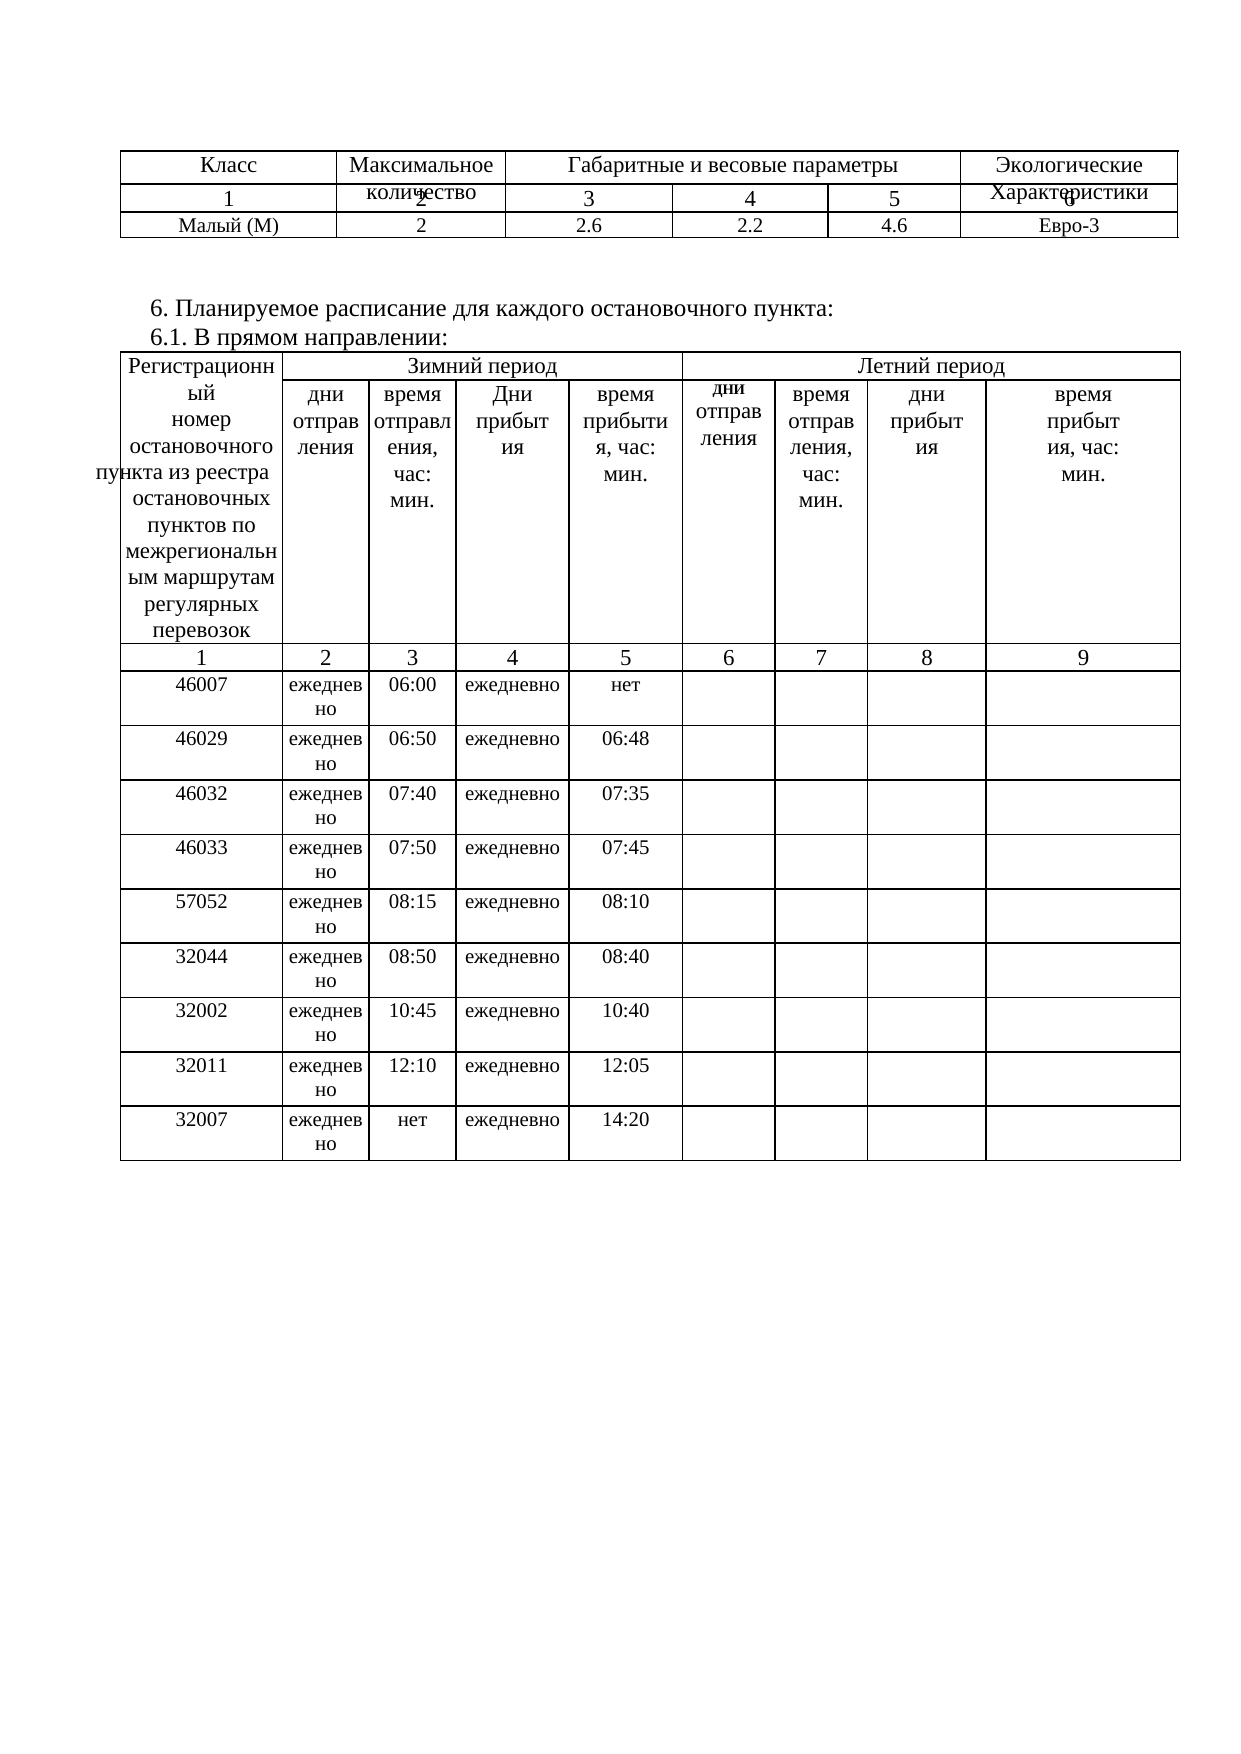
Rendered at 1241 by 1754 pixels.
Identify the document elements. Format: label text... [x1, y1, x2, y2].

table_cell [987, 1107, 1180, 1160]
table_cell 10:40 [570, 998, 682, 1051]
table_header Летний период [683, 353, 1180, 379]
table_cell нет [370, 1107, 455, 1160]
table_cell ежедневно [457, 1107, 568, 1160]
table_cell 3 [370, 644, 455, 670]
table_cell 57052 [121, 890, 282, 942]
table_cell 2.6 [506, 213, 672, 237]
table_cell ежедневно [457, 1053, 568, 1105]
table_cell [987, 890, 1180, 942]
table_cell 2 [337, 185, 505, 211]
table_cell 2.2 [673, 213, 827, 237]
table_cell 08:15 [370, 890, 455, 942]
table_cell 6 [961, 185, 1177, 211]
table_cell ежедневно [283, 998, 368, 1051]
table_cell ежедневно [283, 1053, 368, 1105]
table_cell [776, 726, 867, 779]
table_cell 46032 [121, 781, 282, 833]
table_cell 06:48 [570, 726, 682, 779]
table_cell ежедневно [457, 835, 568, 888]
table_cell [987, 1053, 1180, 1105]
table_cell [683, 890, 774, 942]
table_cell 46007 [121, 672, 282, 725]
table_cell [987, 672, 1180, 725]
table_cell 5 [570, 644, 682, 670]
table_cell 6 [683, 644, 774, 670]
table_cell 5 [829, 185, 960, 211]
table_header Класс [121, 152, 336, 183]
table_cell 46029 [121, 726, 282, 779]
table_cell [683, 781, 774, 833]
table_cell ежедневно [283, 781, 368, 833]
table_cell время отправл ения, час: мин. [370, 381, 455, 642]
table_cell [868, 1107, 985, 1160]
table_cell [987, 726, 1180, 779]
table_cell 4 [673, 185, 827, 211]
table_cell 46033 [121, 835, 282, 888]
table_cell 32002 [121, 998, 282, 1051]
table_cell 14:20 [570, 1107, 682, 1160]
table_cell ежедневно [457, 890, 568, 942]
table_cell [868, 672, 985, 725]
table_cell 4.6 [829, 213, 960, 237]
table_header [337, 152, 505, 183]
table_cell ежедневно [457, 998, 568, 1051]
table_cell ежедневно [457, 672, 568, 725]
table_cell 1 [121, 185, 336, 211]
table_cell 08:40 [570, 944, 682, 997]
table_cell нет [570, 672, 682, 725]
table_cell [987, 781, 1180, 833]
table_cell [683, 835, 774, 888]
table_cell ежедневно [283, 726, 368, 779]
table_cell [987, 835, 1180, 888]
table_cell [683, 998, 774, 1051]
table_cell [868, 944, 985, 997]
table_cell [776, 998, 867, 1051]
table_cell [776, 1053, 867, 1105]
table_cell [868, 890, 985, 942]
table_cell 1 [121, 644, 282, 670]
table_cell [776, 672, 867, 725]
table_cell время отправ ления, час: мин. [776, 381, 867, 642]
table_cell 8 [868, 644, 985, 670]
table_cell 06:00 [370, 672, 455, 725]
table_cell [776, 835, 867, 888]
table_cell 07:45 [570, 835, 682, 888]
table_cell ежедневно [283, 1107, 368, 1160]
table_cell 12:05 [570, 1053, 682, 1105]
table_cell ежедневно [457, 726, 568, 779]
table_cell Дни прибыт ия [457, 381, 568, 642]
table_cell 3 [506, 185, 672, 211]
table_cell 06:50 [370, 726, 455, 779]
table_cell 07:50 [370, 835, 455, 888]
table_cell 9 [987, 644, 1180, 670]
text 6. Планируемое расписание для каждого остановочного пункта: [150, 293, 1090, 322]
table_cell ежедневно [283, 944, 368, 997]
table_cell 4 [457, 644, 568, 670]
table_cell [683, 1107, 774, 1160]
table_cell 32007 [121, 1107, 282, 1160]
table_cell 32011 [121, 1053, 282, 1105]
table_header Зимний период [283, 353, 682, 379]
table_cell [868, 726, 985, 779]
table_cell ежедневно [283, 890, 368, 942]
table_cell 07:40 [370, 781, 455, 833]
table_cell [776, 781, 867, 833]
table_header Регистрационный номер остановочного пункта из реестра остановочных пунктов по межрегиональным маршрутам регулярных перевозок [121, 353, 282, 642]
table_cell 07:35 [570, 781, 682, 833]
table_cell ежедневно [457, 944, 568, 997]
table_cell [776, 1107, 867, 1160]
table_cell 2 [337, 213, 505, 237]
table_cell ежедневно [457, 781, 568, 833]
table_cell ДНИ отправ ления [683, 381, 774, 642]
table_cell Евро-3 [961, 213, 1177, 237]
table_cell [683, 726, 774, 779]
table_cell [868, 1053, 985, 1105]
table_cell [683, 944, 774, 997]
table_cell 08:50 [370, 944, 455, 997]
table_header Габаритные и весовые параметры [506, 152, 960, 183]
table_cell [868, 998, 985, 1051]
table_cell дни отправ ления [283, 381, 368, 642]
table_cell ежедневно [283, 672, 368, 725]
table_cell 2 [283, 644, 368, 670]
table_cell время прибыт ия, час: мин. [987, 381, 1180, 642]
table_cell время прибыти я, час: мин. [570, 381, 682, 642]
table_cell 32044 [121, 944, 282, 997]
table_cell 7 [776, 644, 867, 670]
table_cell Малый (М) [121, 213, 336, 237]
table_cell ежедневно [283, 835, 368, 888]
table_cell [776, 944, 867, 997]
table_cell [987, 998, 1180, 1051]
table_cell [987, 944, 1180, 997]
text 6.1. В прямом направлении: [150, 322, 1090, 351]
table_cell [868, 835, 985, 888]
table_cell 10:45 [370, 998, 455, 1051]
table_cell [683, 1053, 774, 1105]
table_cell дни прибыт ия [868, 381, 985, 642]
table_cell [868, 781, 985, 833]
table_cell 12:10 [370, 1053, 455, 1105]
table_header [961, 152, 1177, 183]
table_cell [683, 672, 774, 725]
table_cell [776, 890, 867, 942]
table_cell 08:10 [570, 890, 682, 942]
